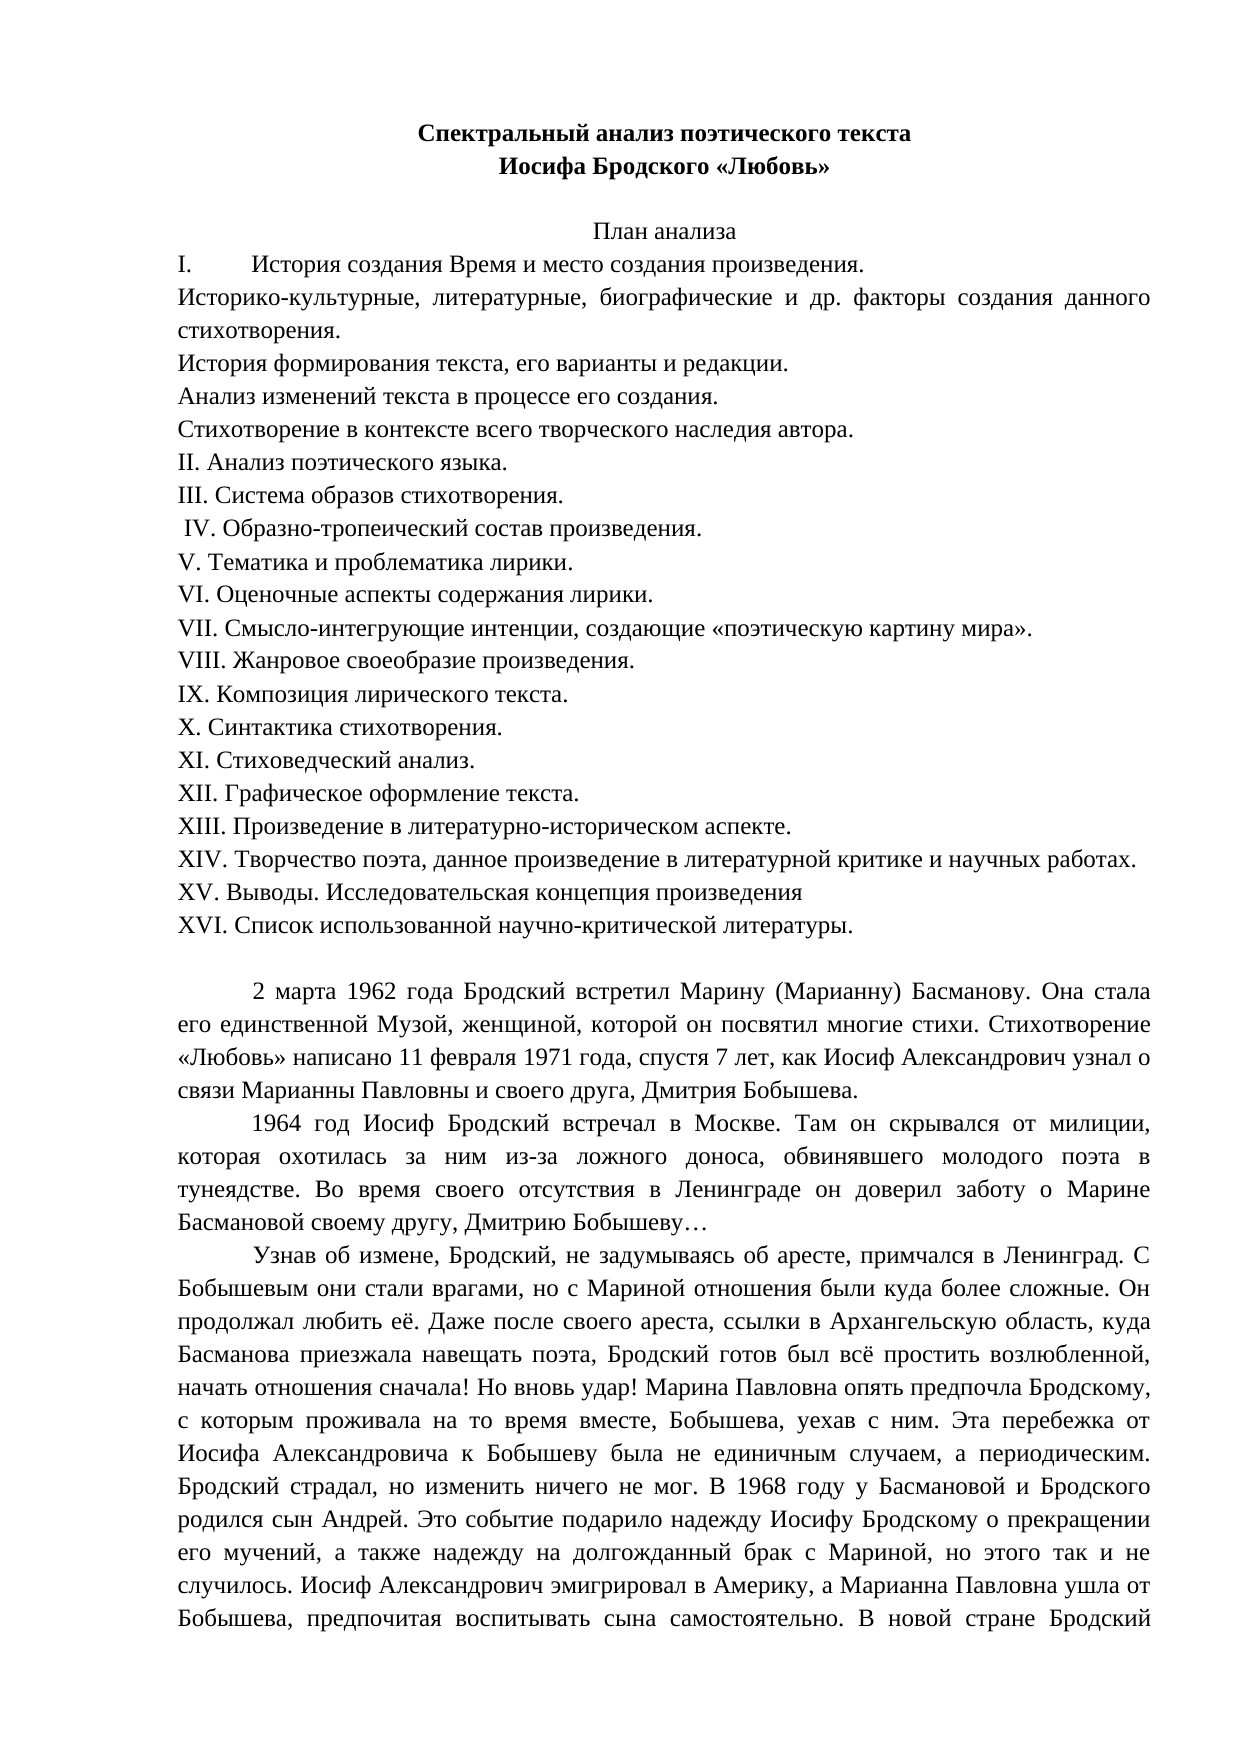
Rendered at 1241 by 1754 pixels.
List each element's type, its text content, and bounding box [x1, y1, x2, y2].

text VI. Оценочные аспекты содержания лирики. [177, 579, 1152, 608]
text XI. Стиховедческий анализ. [177, 745, 1152, 773]
text Стихотворение в контексте всего творческого наследия автора. [177, 414, 1152, 443]
text Историко-культурные, литературные, биографические и др. факторы создания данного стихотворения. [177, 282, 1152, 344]
text История формирования текста, его варианты и редакции. [177, 348, 1152, 377]
text Спектральный анализ поэтического текста [177, 118, 1152, 147]
text III. Система образов стихотворения. [177, 481, 1152, 509]
text План анализа [177, 216, 1152, 245]
text 2 марта 1962 года Бродский встретил Марину (Марианну) Басманову. Она стала его единственной Музой, женщиной, которой он посвятил многие стихи. Стихотворение «Любовь» написано 11 февраля 1971 года, спустя 7 лет, как Иосиф Александрович узнал о связи Марианны Павловны и своего друга, Дмитрия Бобышева. [177, 976, 1152, 1104]
text VII. Смысло-интегрующие интенции, создающие «поэтическую картину мира». [177, 613, 1152, 641]
text VIII. Жанровое своеобразие произведения. [177, 646, 1152, 674]
text II. Анализ поэтического языка. [177, 447, 1152, 476]
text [177, 1240, 1152, 1632]
text V. Тематика и проблематика лирики. [177, 547, 1152, 575]
text Иосифа Бродского «Любовь» [177, 151, 1152, 180]
text XVI. Список использованной научно-критической литературы. [177, 910, 1152, 938]
text IX. Композиция лирического текста. [177, 679, 1152, 707]
text XIV. Творчество поэта, данное произведение в литературной критике и научных работах. [177, 844, 1152, 872]
text XII. Графическое оформление текста. [177, 778, 1152, 806]
text I. История создания Время и место создания произведения. [177, 249, 1152, 278]
text IV. Образно-тропеический состав произведения. [177, 513, 1152, 542]
text 1964 год Иосиф Бродский встречал в Москве. Там он скрывался от милиции, которая охотилась за ним из-за ложного доноса, обвинявшего молодого поэта в тунеядстве. Во время своего отсутствия в Ленинграде он доверил заботу о Марине Басмановой своему другу, Дмитрию Бобышеву… [177, 1108, 1152, 1236]
text Анализ изменений текста в процессе его создания. [177, 381, 1152, 410]
text XV. Выводы. Исследовательская концепция произведения [177, 877, 1152, 906]
text XIII. Произведение в литературно-историческом аспекте. [177, 811, 1152, 839]
text X. Синтактика стихотворения. [177, 712, 1152, 740]
